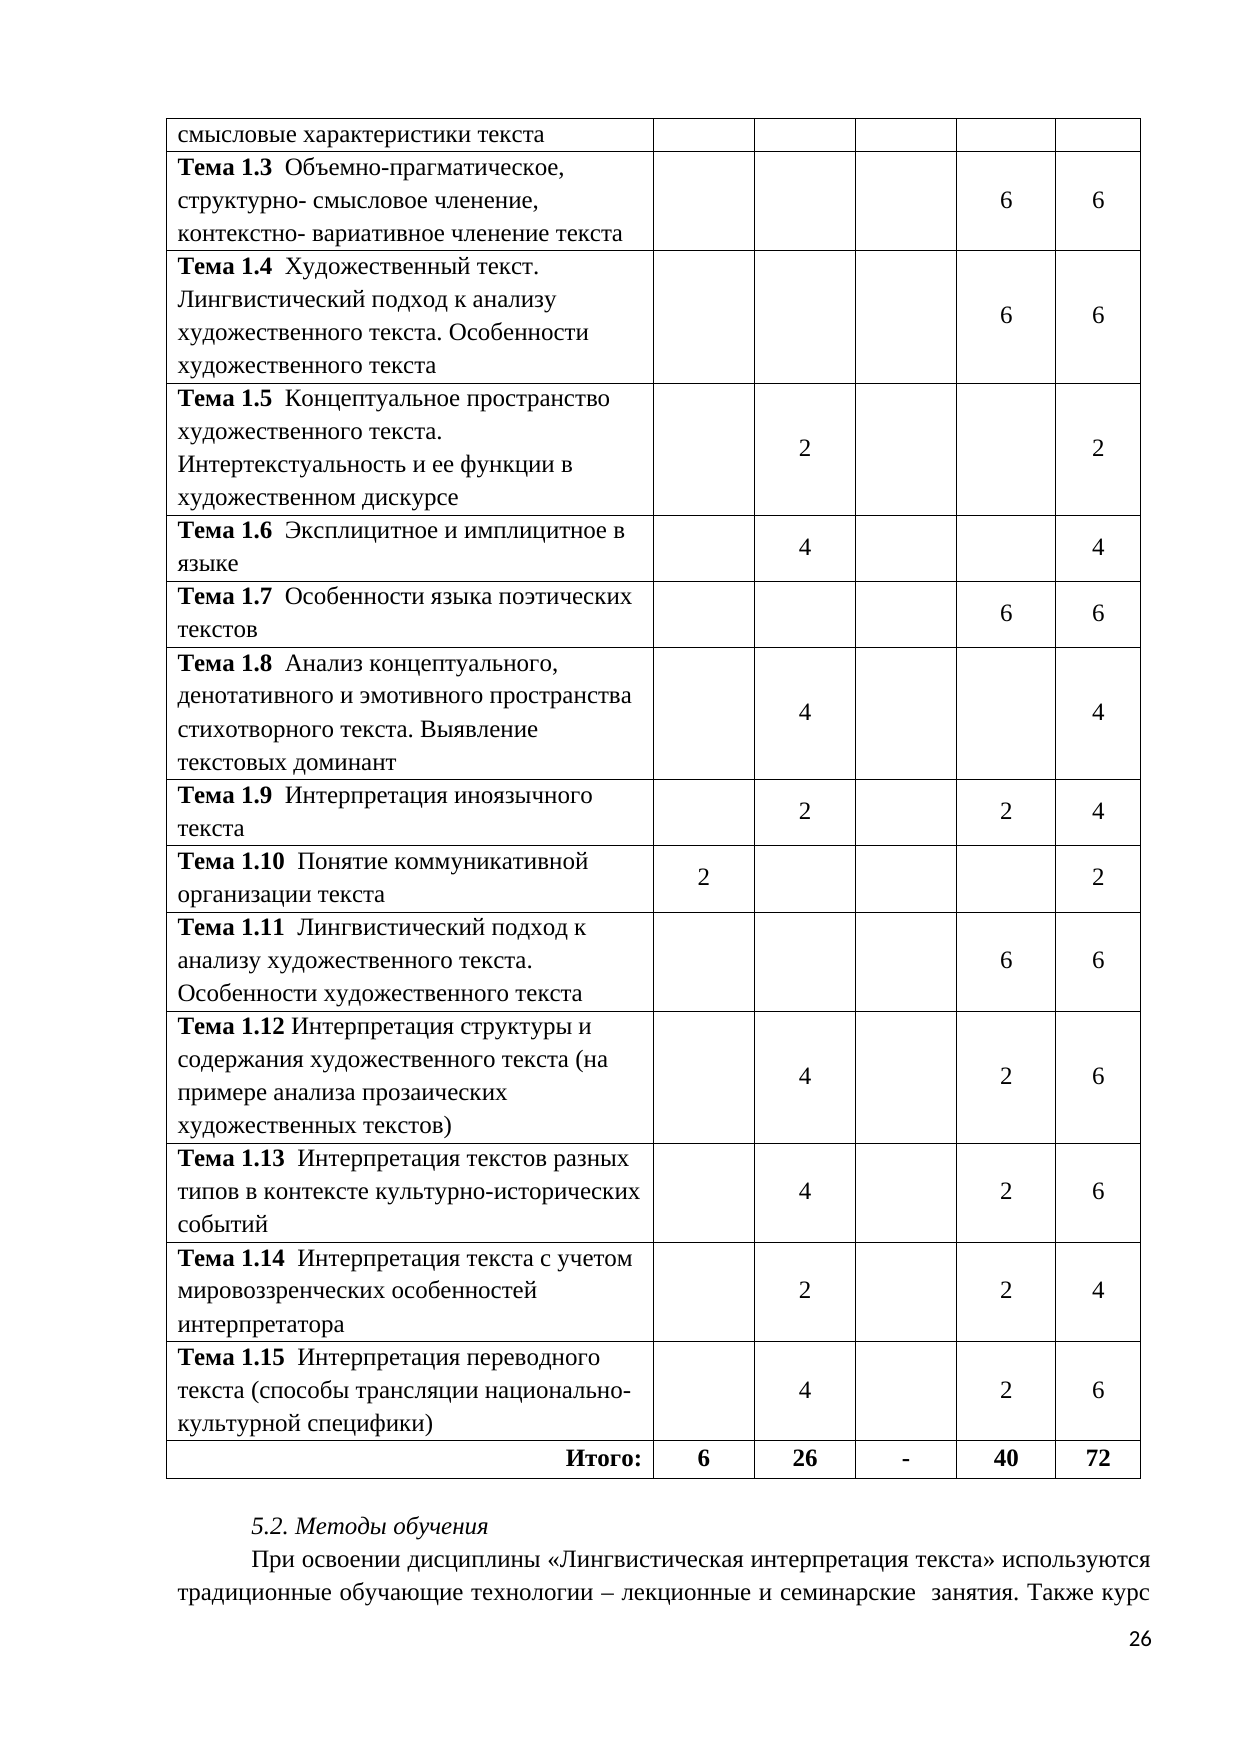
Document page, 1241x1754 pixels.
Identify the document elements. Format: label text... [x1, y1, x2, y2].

table_cell [755, 152, 855, 250]
table_cell [654, 582, 754, 647]
table_cell 6 [1056, 913, 1140, 1011]
table_cell [654, 384, 754, 515]
table_cell Тема 1.11 Лингвистический подход к анализу художественного текста. Особенности художественного текста [167, 913, 653, 1011]
table_cell 6 [957, 913, 1055, 1011]
table_cell Тема 1.4 Художественный текст. Лингвистический подход к анализу художественного текста. Особенности художественного текста [167, 251, 653, 383]
table_cell 2 [755, 780, 855, 845]
table_cell 4 [755, 1342, 855, 1440]
table_cell 4 [1056, 648, 1140, 779]
table_cell [856, 516, 956, 581]
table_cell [167, 119, 653, 151]
table_cell 6 [957, 582, 1055, 647]
table_cell [856, 846, 956, 912]
table_cell 6 [1056, 119, 1140, 151]
table_cell 6 [1056, 582, 1140, 647]
table_cell 2 [1056, 384, 1140, 515]
table_cell [654, 516, 754, 581]
table_cell [856, 1144, 956, 1242]
table_cell 2 [957, 780, 1055, 845]
table_cell [654, 1243, 754, 1341]
table_cell 4 [1056, 516, 1140, 581]
table_cell [654, 119, 754, 151]
table_cell [856, 780, 956, 845]
table_cell [654, 1342, 754, 1440]
table_cell 6 [1056, 1012, 1140, 1143]
table_cell [856, 1342, 956, 1440]
table_cell - [856, 1441, 956, 1478]
table_cell 2 [957, 1144, 1055, 1242]
table_cell 40 [957, 1441, 1055, 1478]
table_cell 4 [1056, 1243, 1140, 1341]
table_cell [856, 913, 956, 1011]
table_cell Тема 1.3 Объемно-прагматическое, структурно- смысловое членение, контекстно- вариативное членение текста [167, 152, 653, 250]
table_cell Тема 1.12 Интерпретация структуры и содержания художественного текста (на примере анализа прозаических художественных текстов) [167, 1012, 653, 1143]
table_cell 2 [1056, 846, 1140, 912]
table_cell 2 [654, 846, 754, 912]
table_cell [856, 648, 956, 779]
table_cell [654, 1012, 754, 1143]
table_cell [856, 1243, 956, 1341]
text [177, 1544, 1152, 1606]
table_cell [856, 119, 956, 151]
table_cell [957, 846, 1055, 912]
table_cell Тема 1.8 Анализ концептуального, денотативного и эмотивного пространства стихотворного текста. Выявление текстовых доминант [167, 648, 653, 779]
table_cell [957, 648, 1055, 779]
table_cell 26 [755, 1441, 855, 1478]
table_cell [856, 1012, 956, 1143]
table_cell Тема 1.5 Концептуальное пространство художественного текста. Интертекстуальность и ее функции в художественном дискурсе [167, 384, 653, 515]
table_cell 2 [957, 1342, 1055, 1440]
table_cell 6 [654, 1441, 754, 1478]
table_cell 6 [957, 152, 1055, 250]
table_cell [654, 152, 754, 250]
table_cell [755, 251, 855, 383]
table_cell [755, 913, 855, 1011]
table_cell Тема 1.13 Интерпретация текстов разных типов в контексте культурно-исторических событий [167, 1144, 653, 1242]
table_cell [654, 913, 754, 1011]
table_cell 4 [1056, 780, 1140, 845]
table_cell Тема 1.10 Понятие коммуникативной организации текста [167, 846, 653, 912]
table_cell [856, 251, 956, 383]
table_cell [856, 384, 956, 515]
table_cell [856, 582, 956, 647]
table_cell 72 [1056, 1441, 1140, 1478]
table_cell 6 [1056, 251, 1140, 383]
table_cell 6 [1056, 152, 1140, 250]
table_cell 2 [957, 1012, 1055, 1143]
table_cell 4 [755, 1012, 855, 1143]
table_cell [755, 582, 855, 647]
table_cell Тема 1.14 Интерпретация текста с учетом мировоззренческих особенностей интерпретатора [167, 1243, 653, 1341]
table_cell [957, 384, 1055, 515]
table_cell 6 [1056, 1144, 1140, 1242]
table_cell 6 [1056, 1342, 1140, 1440]
table_cell 4 [755, 516, 855, 581]
table_cell [755, 119, 855, 151]
table_cell [755, 846, 855, 912]
table_cell [856, 152, 956, 250]
table_cell Тема 1.15 Интерпретация переводного текста (способы трансляции национально- культурной специфики) [167, 1342, 653, 1440]
table_cell 2 [755, 1243, 855, 1341]
table_cell Итого: [167, 1441, 653, 1478]
table_cell 4 [755, 1144, 855, 1242]
table_cell [957, 516, 1055, 581]
table_cell [654, 780, 754, 845]
table_cell [654, 648, 754, 779]
text 5.2. Методы обучения [177, 1511, 1152, 1540]
table_cell [654, 1144, 754, 1242]
table_cell Тема 1.6 Эксплицитное и имплицитное в языке [167, 516, 653, 581]
table_cell Тема 1.7 Особенности языка поэтических текстов [167, 582, 653, 647]
table_cell Тема 1.9 Интерпретация иноязычного текста [167, 780, 653, 845]
table_cell 2 [957, 1243, 1055, 1341]
table_cell [654, 251, 754, 383]
table_cell 4 [755, 648, 855, 779]
table_cell 2 [755, 384, 855, 515]
table_cell 6 [957, 251, 1055, 383]
table_cell 6 [957, 119, 1055, 151]
